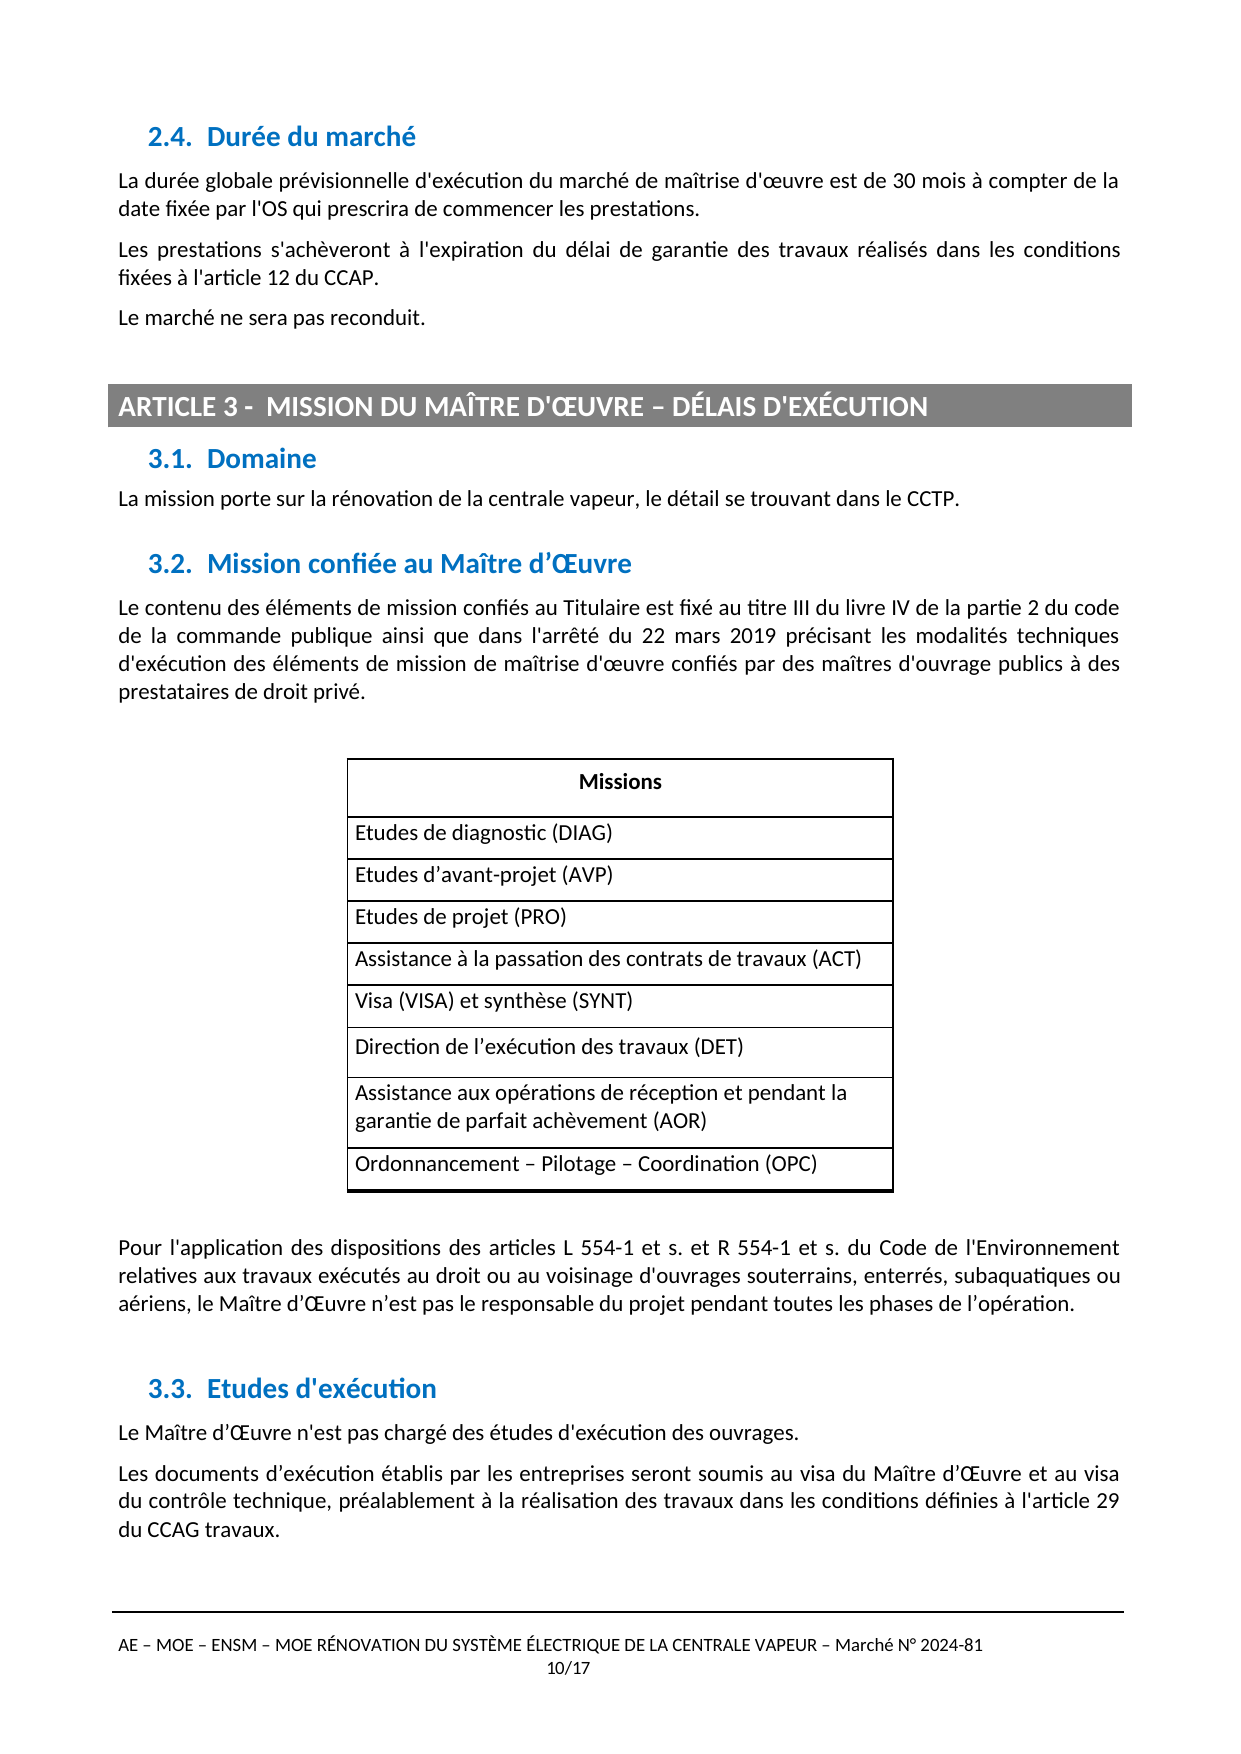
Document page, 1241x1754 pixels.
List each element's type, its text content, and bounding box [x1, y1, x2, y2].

text Domaine [148, 440, 1122, 476]
text Etudes d'exécution [148, 1370, 1122, 1406]
table_cell Etudes de diagnostic (DIAG) [348, 818, 892, 858]
table_cell Visa (VISA) et synthèse (SYNT) [348, 986, 892, 1026]
text Le marché ne sera pas reconduit. [118, 303, 1122, 331]
text La mission porte sur la rénovation de la centrale vapeur, le détail se trouvant dans le CCTP. [118, 488, 1122, 510]
text Durée du marché [148, 118, 1122, 154]
table_cell Etudes de projet (PRO) [348, 902, 892, 942]
table_header Missions [348, 760, 892, 816]
list MISSION DU MAÎTRE D'ŒUVRE – DÉLAIS D'EXÉCUTION [110, 386, 1130, 426]
table_cell Ordonnancement – Pilotage – Coordination (OPC) [348, 1149, 892, 1189]
text Les prestations s'achèveront à l'expiration du délai de garantie des travaux réalisés dans les conditions fixées à l'article 12 du CCAP. [118, 235, 1122, 291]
text Mission confiée au Maître d’Œuvre [148, 545, 1122, 580]
table_cell Assistance aux opérations de réception et pendant la garantie de parfait achèvement (AOR) [348, 1078, 892, 1147]
text Le contenu des éléments de mission confiés au Titulaire est fixé au titre III du livre IV de la partie 2 du code de la commande publique ainsi que dans l'arrêté du 22 mars 2019 précisant les modalités techniques d'exécution des éléments de mission de maîtrise d'œuvre confiés par des maîtres d'ouvrage publics à des prestataires de droit privé. [118, 593, 1122, 705]
table_cell Direction de l’exécution des travaux (DET) [348, 1028, 892, 1077]
text Le Maître d’Œuvre n'est pas chargé des études d'exécution des ouvrages. [118, 1418, 1122, 1446]
text La durée globale prévisionnelle d'exécution du marché de maîtrise d'œuvre est de 30 mois à compter de la date fixée par l'OS qui prescrira de commencer les prestations. [118, 166, 1122, 222]
table_cell Assistance à la passation des contrats de travaux (ACT) [348, 944, 892, 984]
table_cell Etudes d’avant-projet (AVP) [348, 860, 892, 900]
text Pour l'application des dispositions des articles L 554-1 et s. et R 554-1 et s. du Code de l'Environnement relatives aux travaux exécutés au droit ou au voisinage d'ouvrages souterrains, enterrés, subaquatiques ou aériens, le Maître d’Œuvre n’est pas le responsable du projet pendant toutes les phases de l’opération. [118, 1233, 1122, 1317]
text Les documents d’exécution établis par les entreprises seront soumis au visa du Maître d’Œuvre et au visa du contrôle technique, préalablement à la réalisation des travaux dans les conditions définies à l'article 29 du CCAG travaux. [118, 1459, 1122, 1543]
